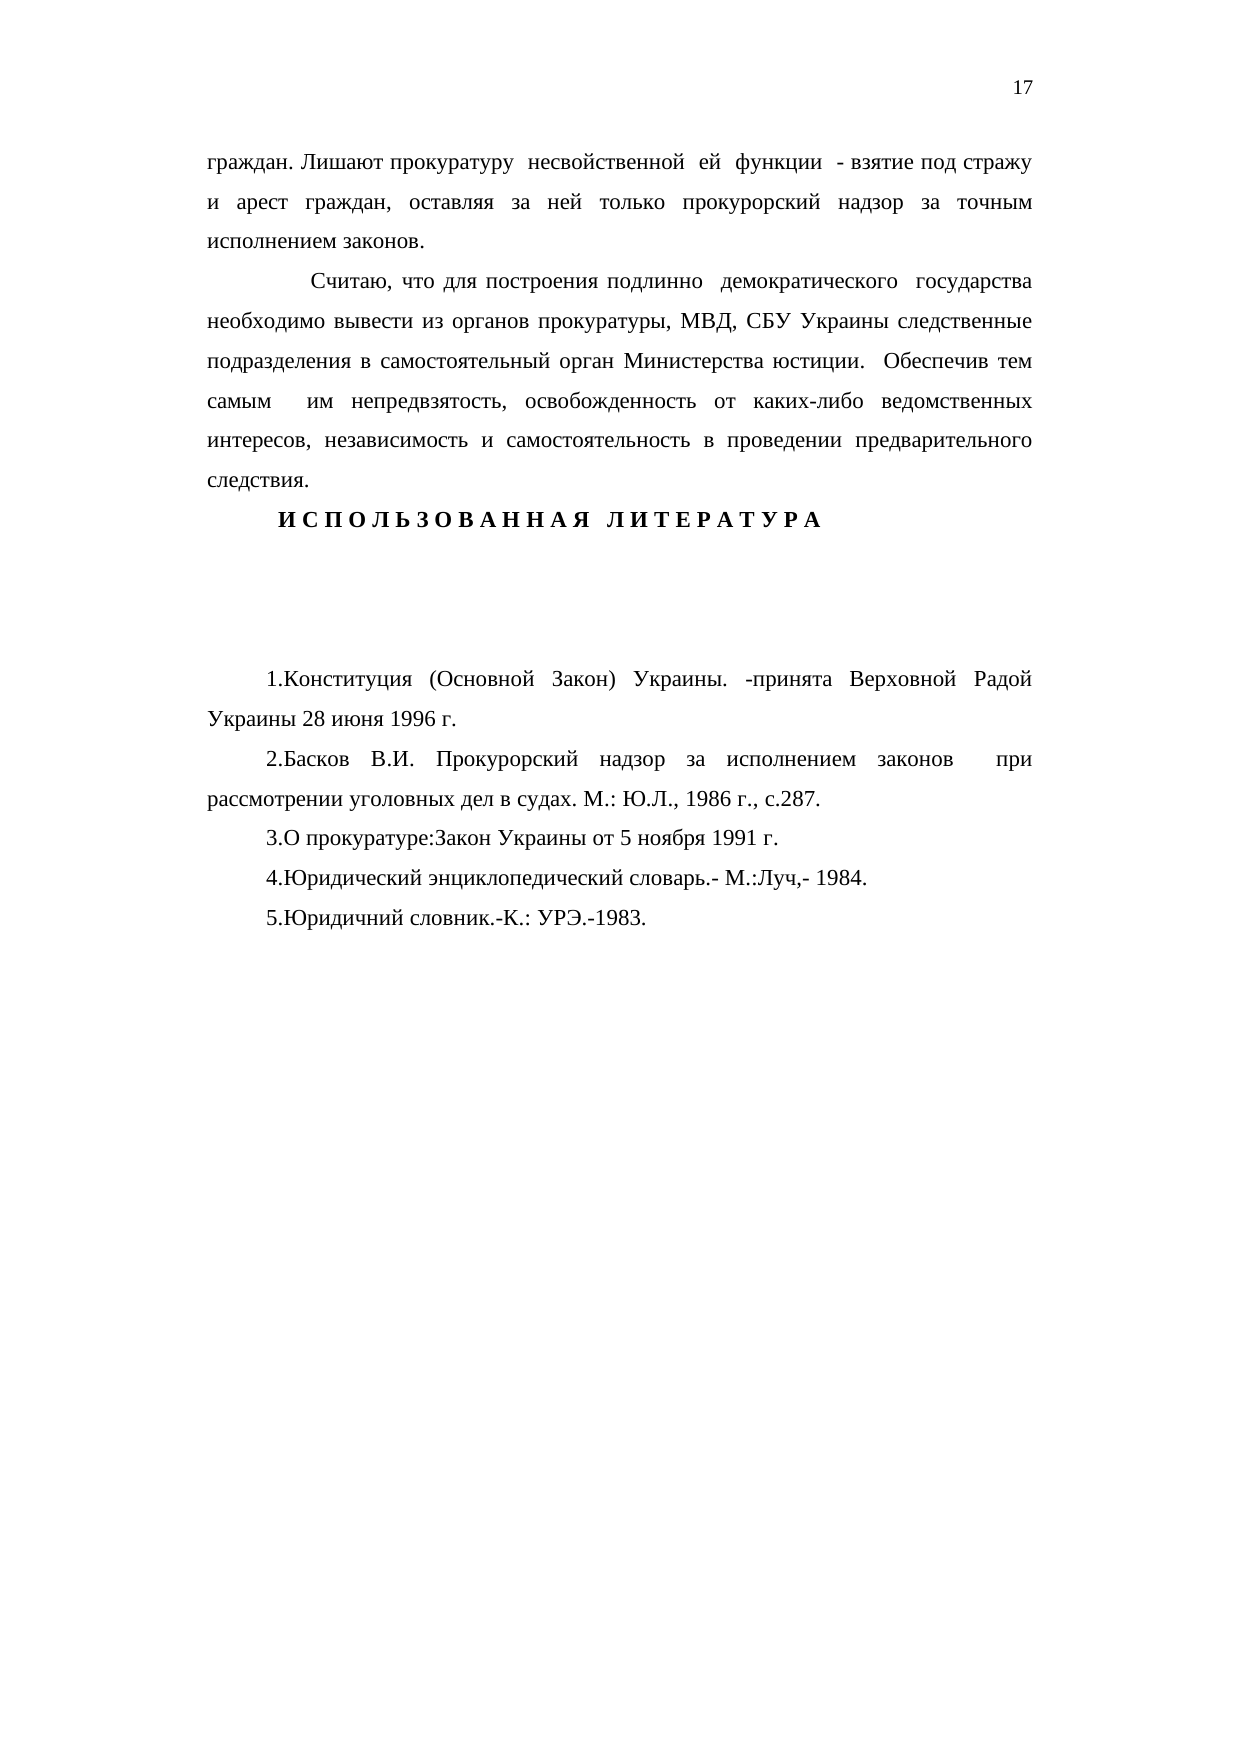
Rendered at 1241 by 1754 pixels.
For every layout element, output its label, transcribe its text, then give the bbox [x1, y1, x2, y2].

text 4.Юридический энциклопедический словарь.- М.:Луч,- 1984. [207, 864, 1033, 891]
text И С П О Л Ь З О В А Н Н А Я Л И Т Е Р А Т У Р А [207, 506, 1033, 532]
text 3.О прокуратуре:Закон Украины от 5 ноября 1991 г. [207, 824, 1033, 851]
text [207, 148, 1033, 254]
text 1.Конституция (Основной Закон) Украины. -принята Верховной Радой Украины 28 июня 1996 г. [207, 665, 1033, 731]
text 2.Басков В.И. Прокурорский надзор за исполнением законов при рассмотрении уголовных дел в судах. М.: Ю.Л., 1986 г., с.287. [207, 744, 1033, 811]
text Считаю, что для построения подлинно демократического государства необходимо вывести из органов прокуратуры, МВД, СБУ Украины следственные подразделения в самостоятельный орган Министерства юстиции. Обеспечив тем самым им непредвзятость, освобожденность от каких-либо ведомственных интересов, независимость и самостоятельность в проведении предварительного следствия. [207, 267, 1033, 493]
text 5.Юридичний словник.-К.: УРЭ.-1983. [207, 904, 1033, 930]
